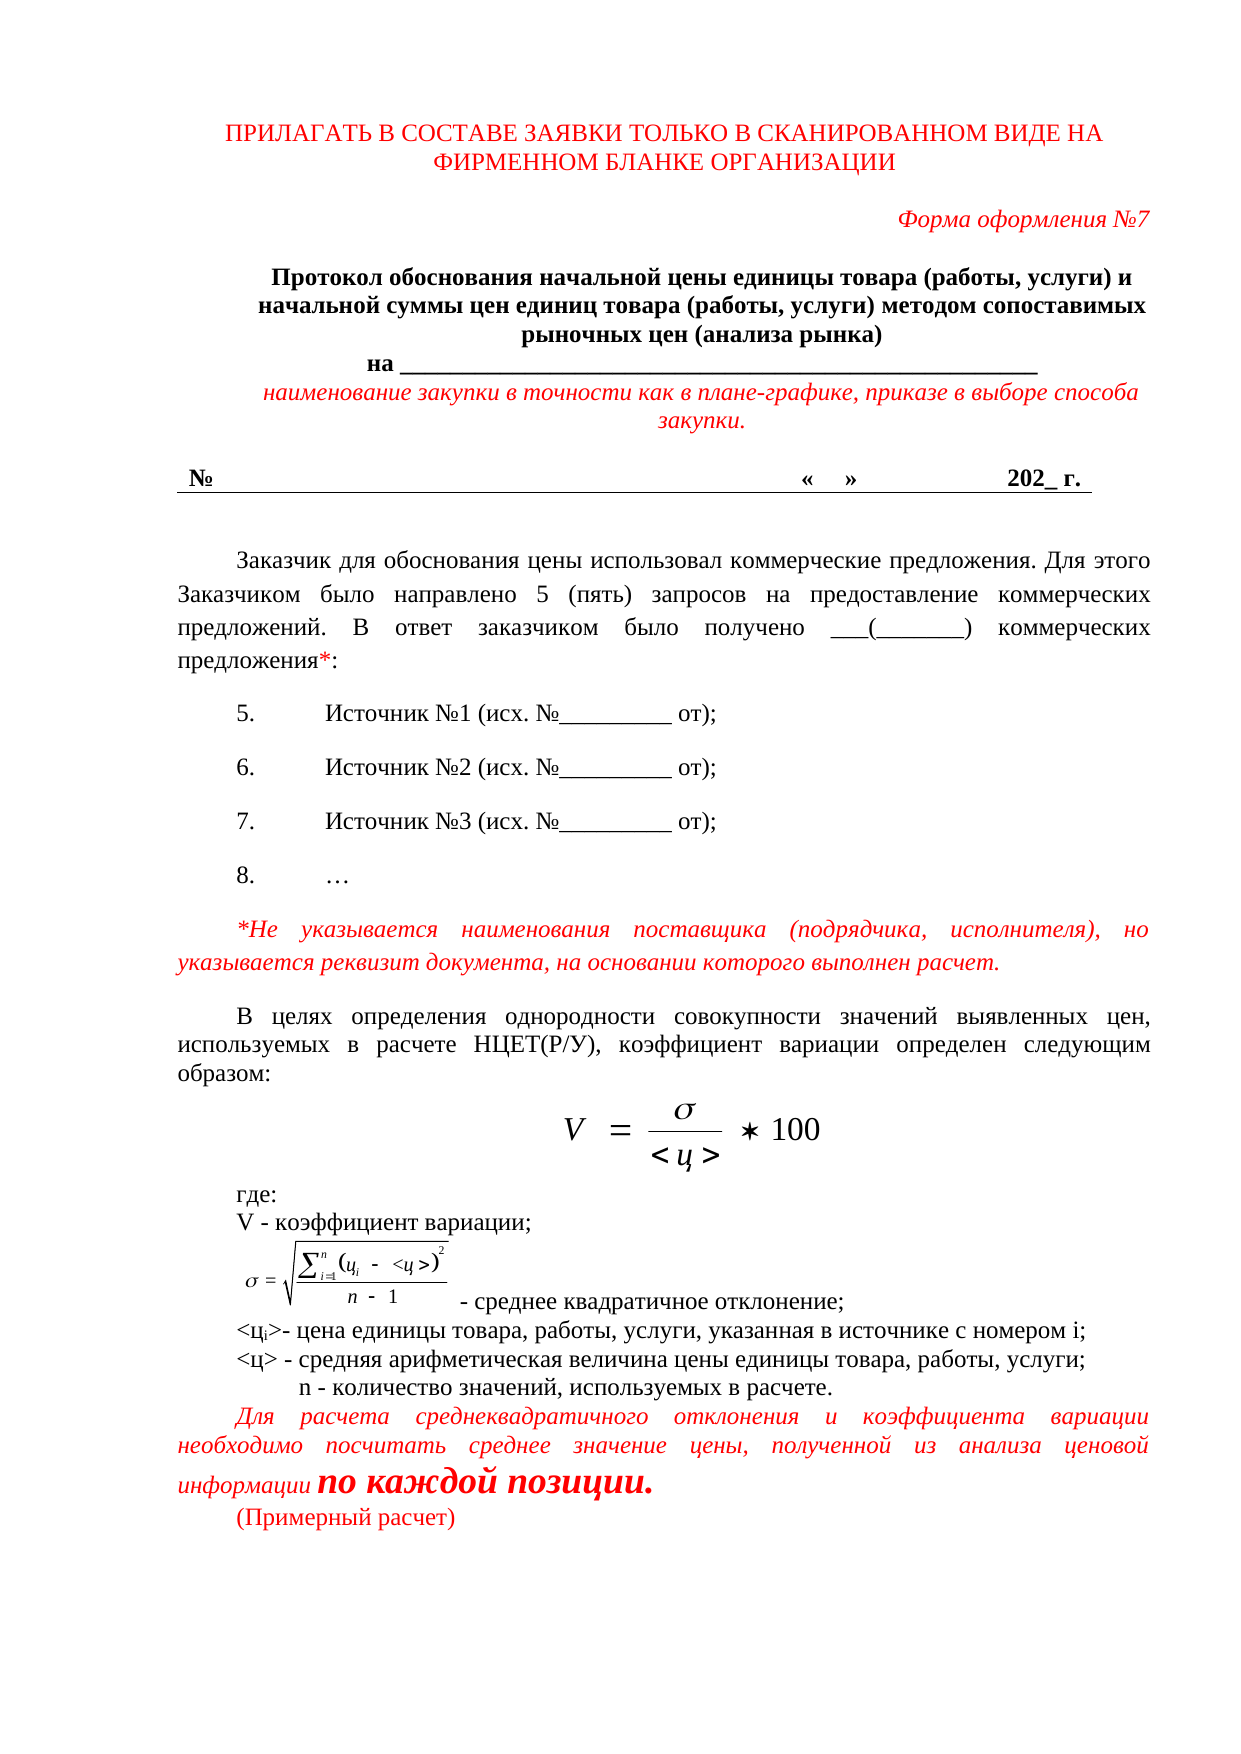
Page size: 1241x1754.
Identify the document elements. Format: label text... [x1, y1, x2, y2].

table_header « » 202_ г. [605, 463, 1092, 492]
title на ___________________________________________________ [252, 348, 1152, 377]
text ПРИЛАГАТЬ В СОСТАВЕ ЗАЯВКИ ТОЛЬКО В СКАНИРОВАННОМ ВИДЕ НА ФИРМЕННОМ БЛАНКЕ ОРГАНИЗАЦИИ [177, 118, 1152, 176]
text где: [177, 1179, 1152, 1207]
text <цi>- цена единицы товара, работы, услуги, указанная в источнике с номером i; [177, 1315, 1152, 1344]
text V - коэффициент вариации; [177, 1207, 1152, 1236]
text Для расчета среднеквадратичного отклонения и коэффициента вариации необходимо посчитать среднее значение цены, полученной из анализа ценовой информации по каждой позиции. [177, 1401, 1152, 1502]
table_header № [177, 463, 605, 492]
text <ц> - средняя арифметическая величина цены единицы товара, работы, услуги; [177, 1344, 1152, 1372]
text *Не указывается наименования поставщика (подрядчика, исполнителя), но указывается реквизит документа, на основании которого выполнен расчет. [177, 914, 1152, 976]
text (Примерный расчет) [177, 1502, 1152, 1531]
list Источник №2 (исх. №_________ от); [177, 752, 1152, 781]
list … [177, 860, 1152, 889]
list Источник №3 (исх. №_________ от); [177, 806, 1152, 835]
text - среднее квадратичное отклонение; [177, 1236, 1152, 1315]
title Форма оформления №7 [252, 204, 1152, 233]
text В целях определения однородности совокупности значений выявленных цен, используемых в расчете НЦЕТ(Р/У), коэффициент вариации определен следующим образом: [177, 1001, 1152, 1087]
text n - количество значений, используемых в расчете. [177, 1372, 1152, 1401]
title наименование закупки в точности как в плане-графике, приказе в выборе способа закупки. [252, 377, 1152, 434]
text Заказчик для обоснования цены использовал коммерческие предложения. Для этого Заказчиком было направлено 5 (пять) запросов на предоставление коммерческих предложений. В ответ заказчиком было получено ___(_______) коммерческих предложения*: [177, 546, 1152, 673]
title Протокол обоснования начальной цены единицы товара (работы, услуги) и начальной суммы цен единиц товара (работы, услуги) методом сопоставимых рыночных цен (анализа рынка) [252, 262, 1152, 348]
list Источник №1 (исх. №_________ от); [177, 698, 1152, 727]
